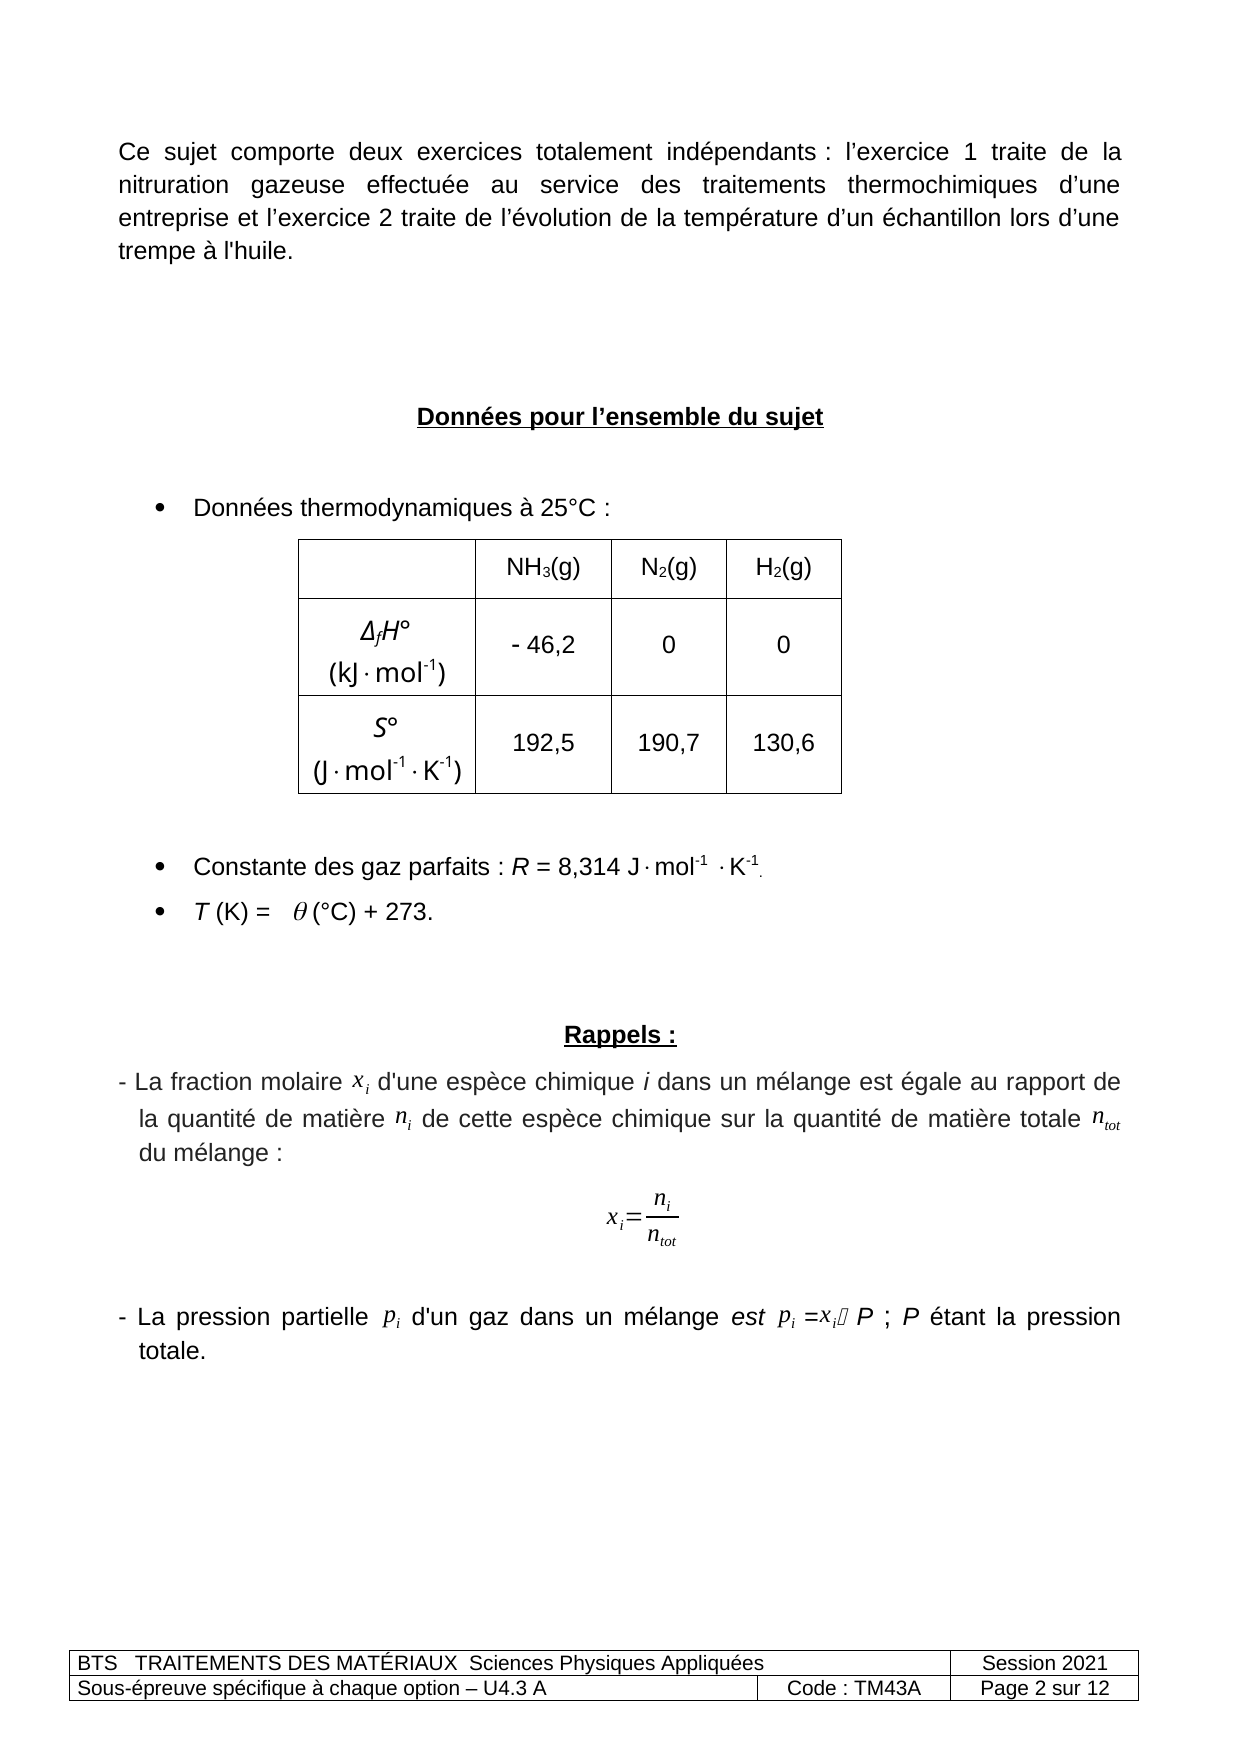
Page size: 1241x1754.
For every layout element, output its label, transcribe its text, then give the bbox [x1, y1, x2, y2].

table_cell 190,7 [612, 696, 726, 792]
table_header NH3(g) [476, 540, 611, 598]
list Données thermodynamiques à 25°C : [156, 493, 1122, 522]
table_cell 0 [612, 599, 726, 695]
table_cell 130,6 [727, 696, 841, 792]
list T (K) = (°C) + 273. [156, 897, 1122, 927]
table_header H2(g) [727, 540, 841, 598]
table_cell ΔfH° (kJmol-1) [299, 599, 475, 695]
list Constante des gaz parfaits : R = 8,314 Jmol-1 K-1. [156, 852, 1122, 880]
table_cell 192,5 [476, 696, 611, 792]
text - La fraction molaire d'une espèce chimique i dans un mélange est égale au rapport de la quantité de matière de cette espèce chimique sur la quantité de matière totale du mélange : [118, 1066, 1122, 1167]
table_cell  46,2 [476, 599, 611, 695]
table_header [299, 540, 475, 598]
text Données pour l’ensemble du sujet [118, 402, 1122, 431]
text Ce sujet comporte deux exercices totalement indépendants : l’exercice 1 traite de la nitruration gazeuse effectuée au service des traitements thermochimiques d’une entreprise et l’exercice 2 traite de l’évolution de la température d’un échantillon lors d’une trempe à l'huile. [118, 137, 1122, 265]
text Rappels : [118, 1021, 1122, 1049]
text - La pression partielle d'un gaz dans un mélange est = P ; P étant la pression totale. [118, 1300, 1122, 1365]
table_header N2(g) [612, 540, 726, 598]
table_cell 0 [727, 599, 841, 695]
table_cell S° (Jmol-1K-1) [299, 696, 475, 792]
